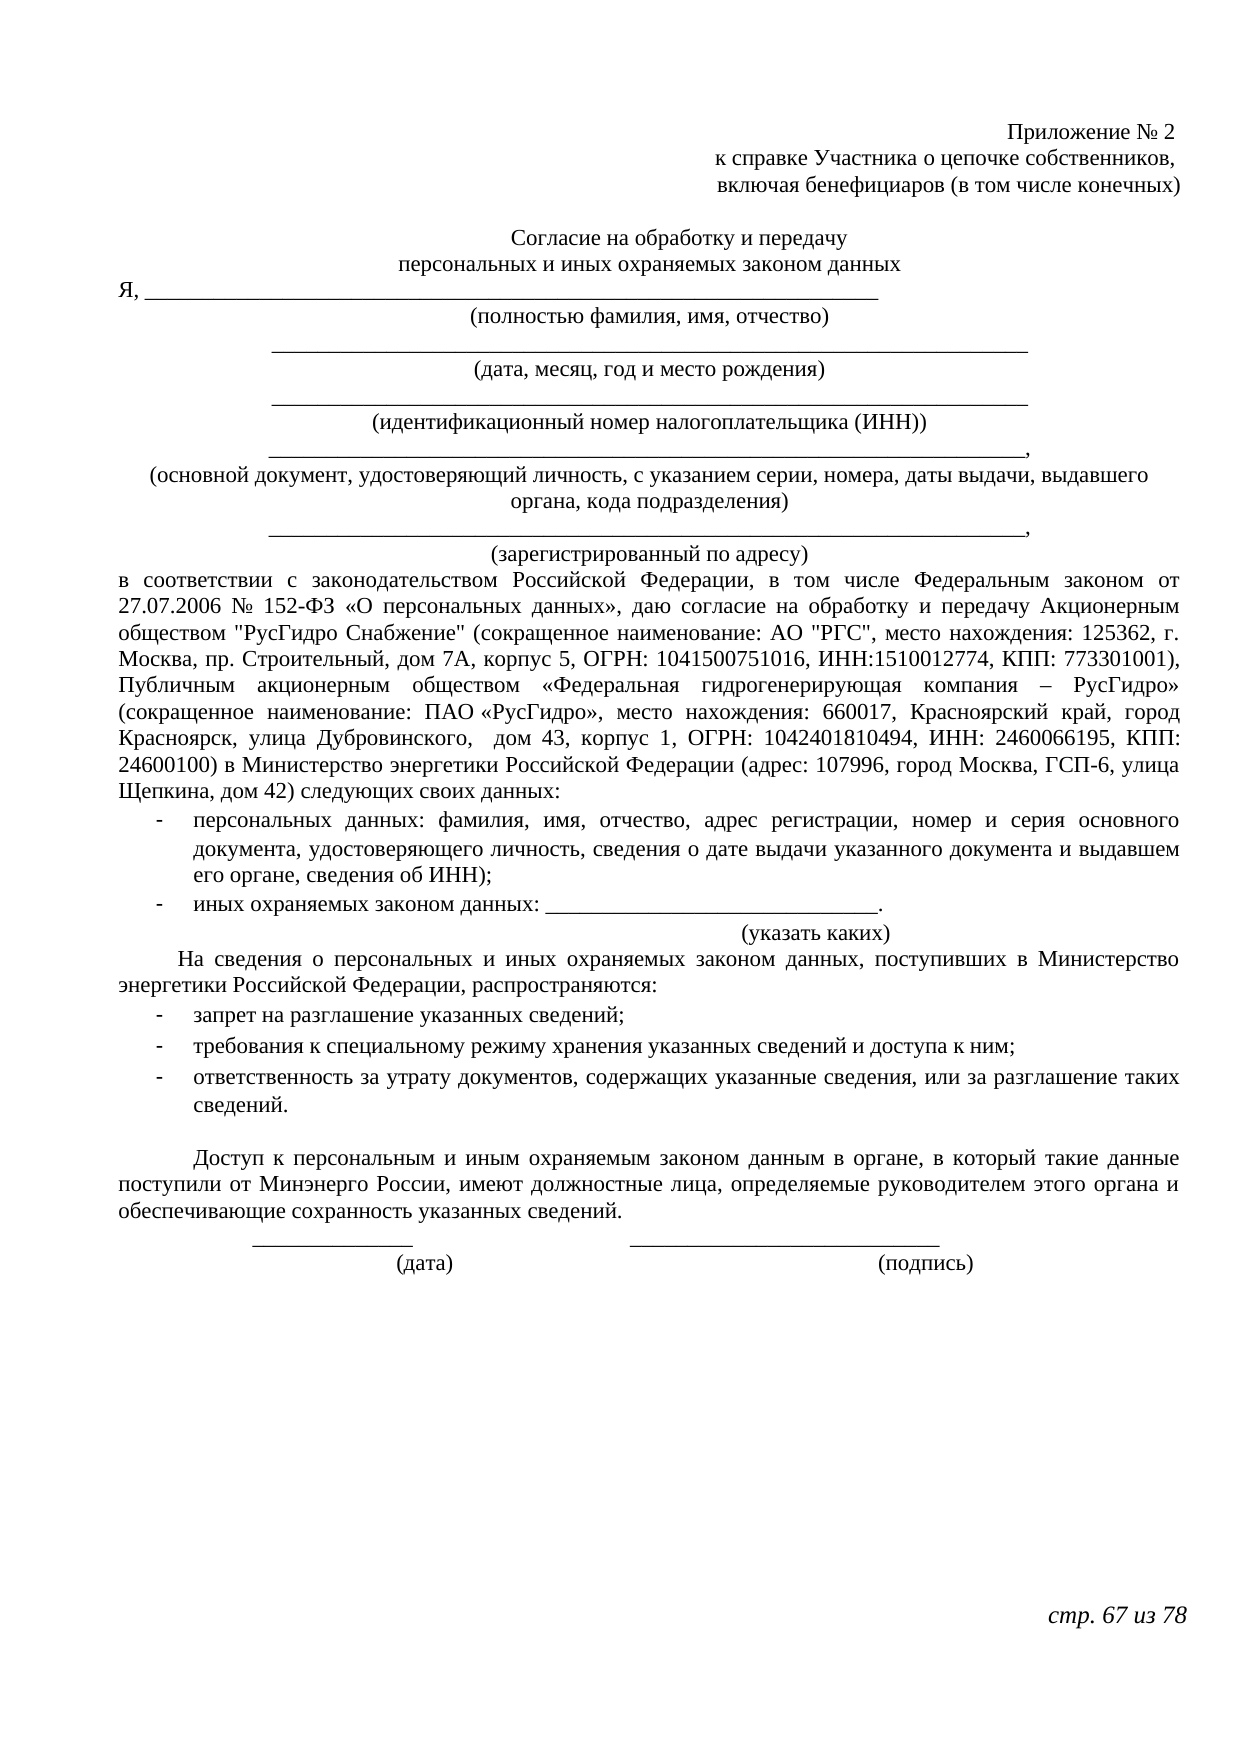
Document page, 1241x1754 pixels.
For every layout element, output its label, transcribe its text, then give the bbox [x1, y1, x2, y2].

list ответственность за утрату документов, содержащих указанные сведения, или за разглашение таких сведений. [156, 1060, 1181, 1118]
text (основной документ, удостоверяющий личность, с указанием серии, номера, даты выдачи, выдавшего органа, кода подразделения) [118, 461, 1181, 513]
list иных охраняемых законом данных: _____________________________. [156, 887, 1181, 918]
text (указать каких) [118, 918, 1181, 945]
text __________________________________________________________________, [118, 513, 1181, 540]
text (дата, месяц, год и место рождения) [118, 355, 1181, 382]
text Я, ________________________________________________________________ [118, 276, 1181, 303]
text (зарегистрированный по адресу) [118, 540, 1181, 566]
text На сведения о персональных и иных охраняемых законом данных, поступивших в Министерство энергетики Российской Федерации, распространяются: [118, 945, 1181, 998]
list запрет на разглашение указанных сведений; [156, 998, 1181, 1029]
text __________________________________________________________________ [118, 329, 1181, 355]
text (дата) (подпись) [118, 1249, 1181, 1276]
text (идентификационный номер налогоплательщика (ИНН)) [118, 408, 1181, 434]
list требования к специальному режиму хранения указанных сведений и доступа к ним; [156, 1029, 1181, 1060]
text ______________ ___________________________ [193, 1223, 1181, 1249]
text (полностью фамилия, имя, отчество) [118, 303, 1181, 329]
text в соответствии с законодательством Российской Федерации, в том числе Федеральным законом от 27.07.2006 № 152-ФЗ «О персональных данных», даю согласие на обработку и передачу Акционерным обществом "РусГидро Снабжение" (сокращенное наименование: АО "РГС", место нахождения: 125362, г. Москва, пр. Строительный, дом 7А, корпус 5, ОГРН: 1041500751016, ИНН:1510012774, КПП: 773301001), Публичным акционерным обществом «Федеральная гидрогенерирующая компания – РусГидро» (сокращенное наименование: ПАО «РусГидро», место нахождения: 660017, Красноярский край, город Красноярск, улица Дубровинского, дом 43, корпус 1, ОГРН: 1042401810494, ИНН: 2460066195, КПП: 24600100) в Министерство энергетики Российской Федерации (адрес: 107996, город Москва, ГСП-6, улица Щепкина, дом 42) следующих своих данных: [118, 566, 1181, 803]
text Согласие на обработку и передачу персональных и иных охраняемых законом данных [118, 223, 1181, 276]
text Доступ к персональным и иным охраняемым законом данным в органе, в который такие данные поступили от Минэнерго России, имеют должностные лица, определяемые руководителем этого органа и обеспечивающие сохранность указанных сведений. [118, 1144, 1181, 1223]
text __________________________________________________________________, [118, 434, 1181, 461]
text __________________________________________________________________ [118, 382, 1181, 408]
list персональных данных: фамилия, имя, отчество, адрес регистрации, номер и серия основного документа, удостоверяющего личность, сведения о дате выдачи указанного документа и выдавшем его органе, сведения об ИНН); [156, 803, 1181, 887]
text Приложение № 2 к справке Участника о цепочке собственников, включая бенефициаров (в том числе конечных) [118, 118, 1181, 197]
